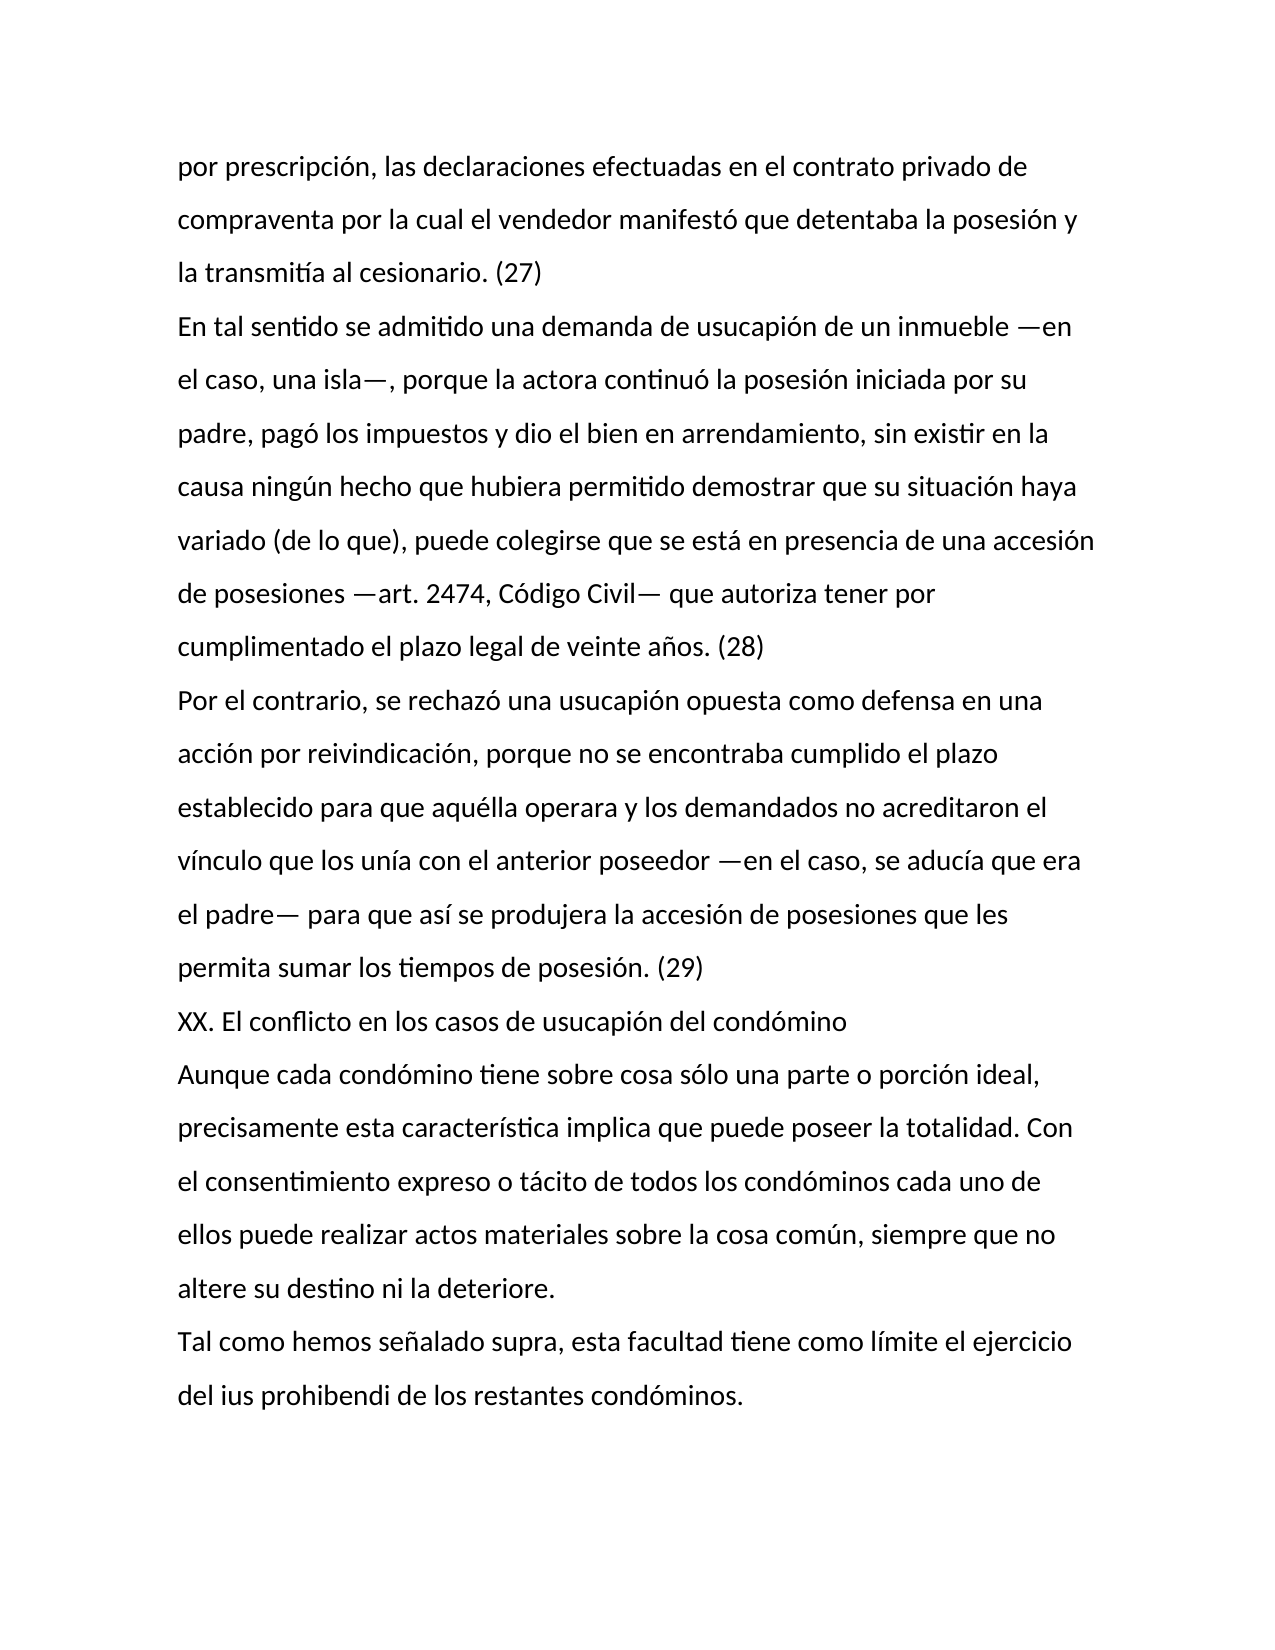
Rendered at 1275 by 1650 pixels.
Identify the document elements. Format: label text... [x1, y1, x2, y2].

text Aunque cada condómino tiene sobre cosa sólo una parte o porción ideal, precisamente esta característica implica que puede poseer la totalidad. Con el consentimiento expreso o tácito de todos los condóminos cada uno de ellos puede realizar actos materiales sobre la cosa común, siempre que no altere su destino ni la deteriore. [177, 1056, 1098, 1305]
text En tal sentido se admitido una demanda de usucapión de un inmueble —en el caso, una isla—, porque la actora continuó la posesión iniciada por su padre, pagó los impuestos y dio el bien en arrendamiento, sin existir en la causa ningún hecho que hubiera permitido demostrar que su situación haya variado (de lo que), puede colegirse que se está en presencia de una accesión de posesiones —art. 2474, Código Civil— que autoriza tener por cumplimentado el plazo legal de veinte años. (28) [177, 308, 1098, 664]
text Tal como hemos señalado supra, esta facultad tiene como límite el ejercicio del ius prohibendi de los restantes condóminos. [177, 1323, 1098, 1412]
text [177, 148, 1098, 290]
text Por el contrario, se rechazó una usucapión opuesta como defensa en una acción por reivindicación, porque no se encontraba cumplido el plazo establecido para que aquélla operara y los demandados no acreditaron el vínculo que los unía con el anterior poseedor —en el caso, se aducía que era el padre— para que así se produjera la accesión de posesiones que les permita sumar los tiempos de posesión. (29) [177, 682, 1098, 985]
text XX. El conflicto en los casos de usucapión del condómino [177, 1003, 1098, 1038]
